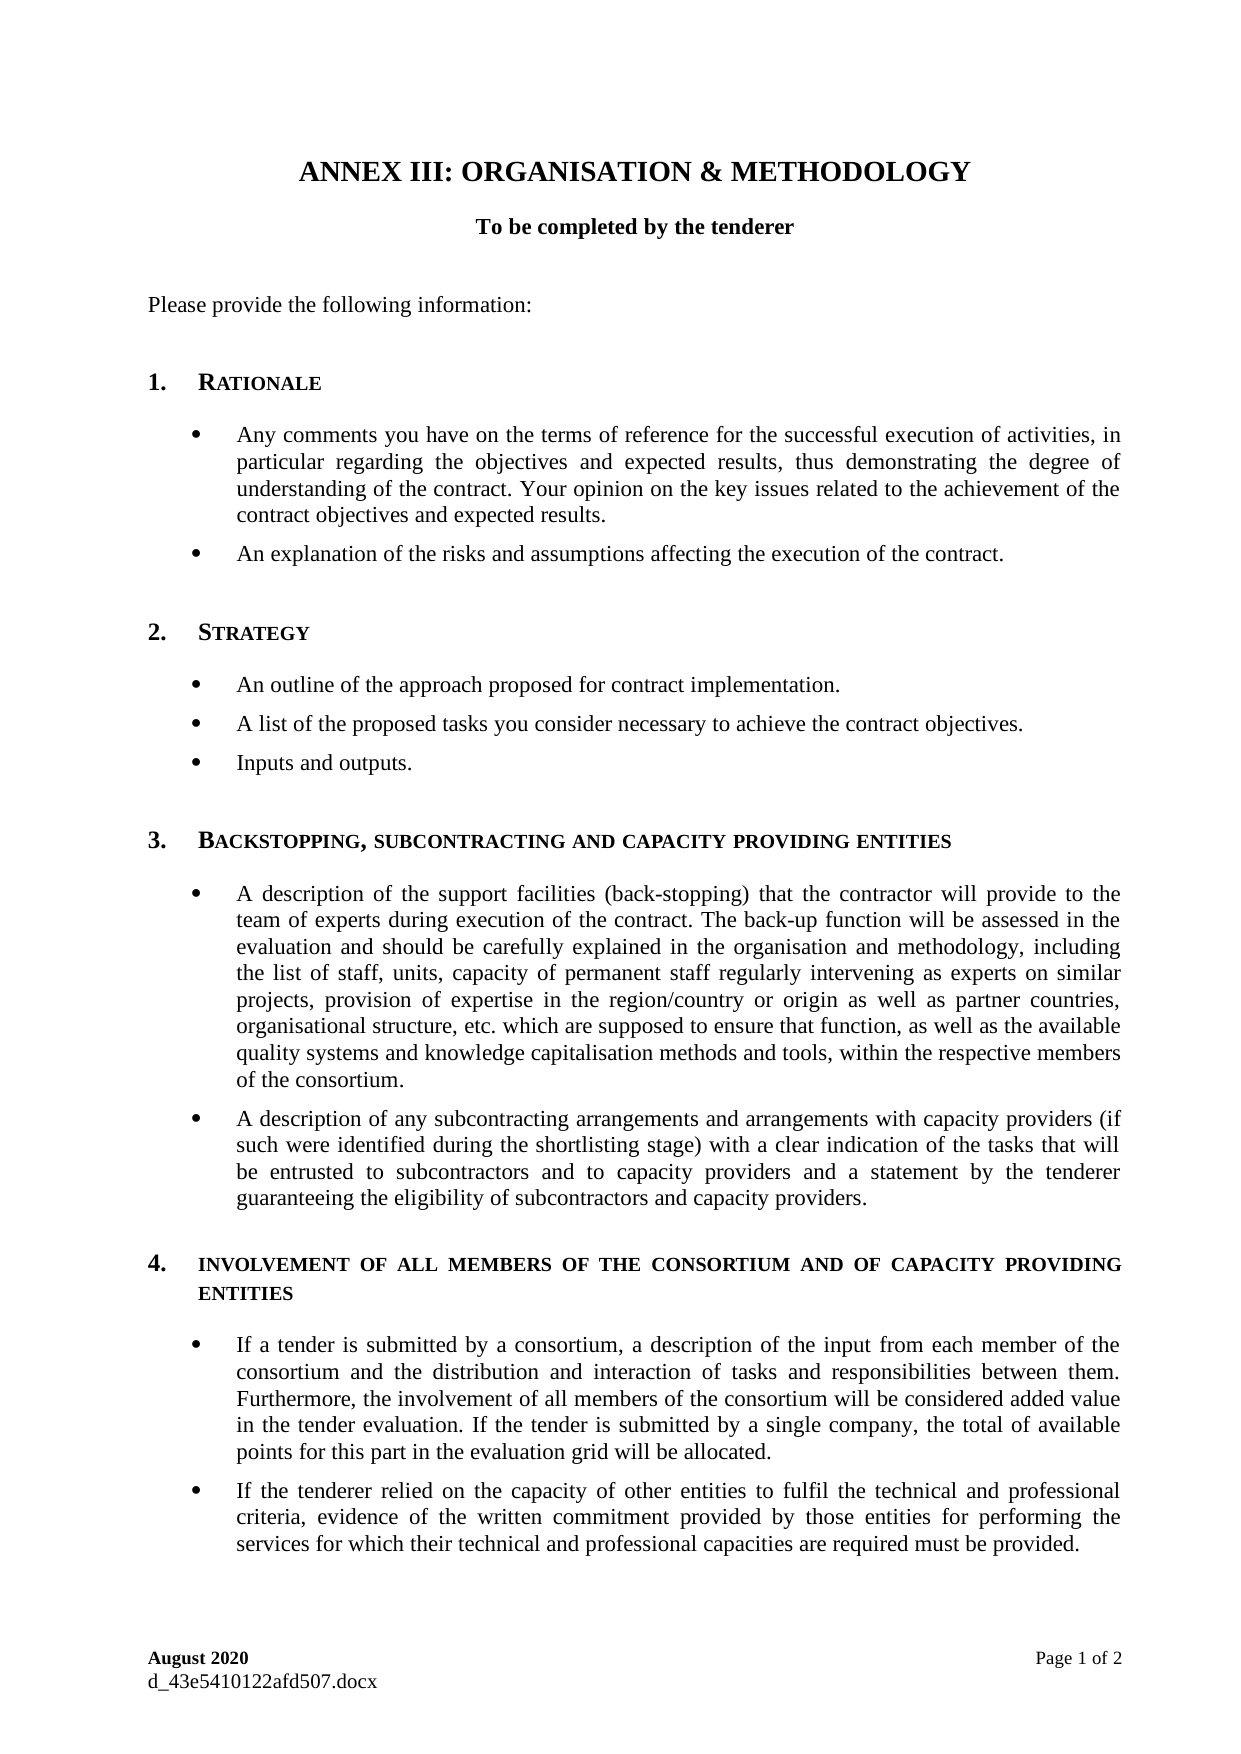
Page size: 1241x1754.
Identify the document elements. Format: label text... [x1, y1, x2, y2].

text To be completed by the tenderer [148, 213, 1122, 239]
list A description of any subcontracting arrangements and arrangements with capacity providers (if such were identified during the shortlisting stage) with a clear indication of the tasks that will be entrusted to subcontractors and to capacity providers and a statement by the tenderer guaranteeing the eligibility of subcontractors and capacity providers. [192, 1104, 1122, 1211]
list A description of the support facilities (back-stopping) that the contractor will provide to the team of experts during execution of the contract. The back-up function will be assessed in the evaluation and should be carefully explained in the organisation and methodology, including the list of staff, units, capacity of permanent staff regularly intervening as experts on similar projects, provision of expertise in the region/country or origin as well as partner countries, organisational structure, etc. which are supposed to ensure that function, as well as the available quality systems and knowledge capitalisation methods and tools, within the respective members of the consortium. [192, 879, 1122, 1092]
list If the tenderer relied on the capacity of other entities to fulfil the technical and professional criteria, evidence of the written commitment provided by those entities for performing the services for which their technical and professional capacities are required must be provided. [192, 1477, 1122, 1556]
subtitle Backstopping, subcontracting and capacity providing entities [148, 825, 1122, 854]
list Inputs and outputs. [192, 749, 1122, 775]
title ANNEX III: Organisation & Methodology [148, 154, 1122, 188]
list If a tender is submitted by a consortium, a description of the input from each member of the consortium and the distribution and interaction of tasks and responsibilities between them. Furthermore, the involvement of all members of the consortium will be considered added value in the tender evaluation. If the tender is submitted by a single company, the total of available points for this part in the evaluation grid will be allocated. [192, 1331, 1122, 1464]
text Please provide the following information: [148, 291, 1122, 317]
list Any comments you have on the terms of reference for the successful execution of activities, in particular regarding the objectives and expected results, thus demonstrating the degree of understanding of the contract. Your opinion on the key issues related to the achievement of the contract objectives and expected results. [192, 421, 1122, 528]
list A list of the proposed tasks you consider necessary to achieve the contract objectives. [192, 710, 1122, 736]
subtitle Rationale [148, 367, 1122, 396]
list An outline of the approach proposed for contract implementation. [192, 671, 1122, 697]
list An explanation of the risks and assumptions affecting the execution of the contract. [192, 540, 1122, 567]
subtitle involvement of all members of the consortium and of capacity providing entities [148, 1248, 1122, 1306]
subtitle Strategy [148, 617, 1122, 646]
